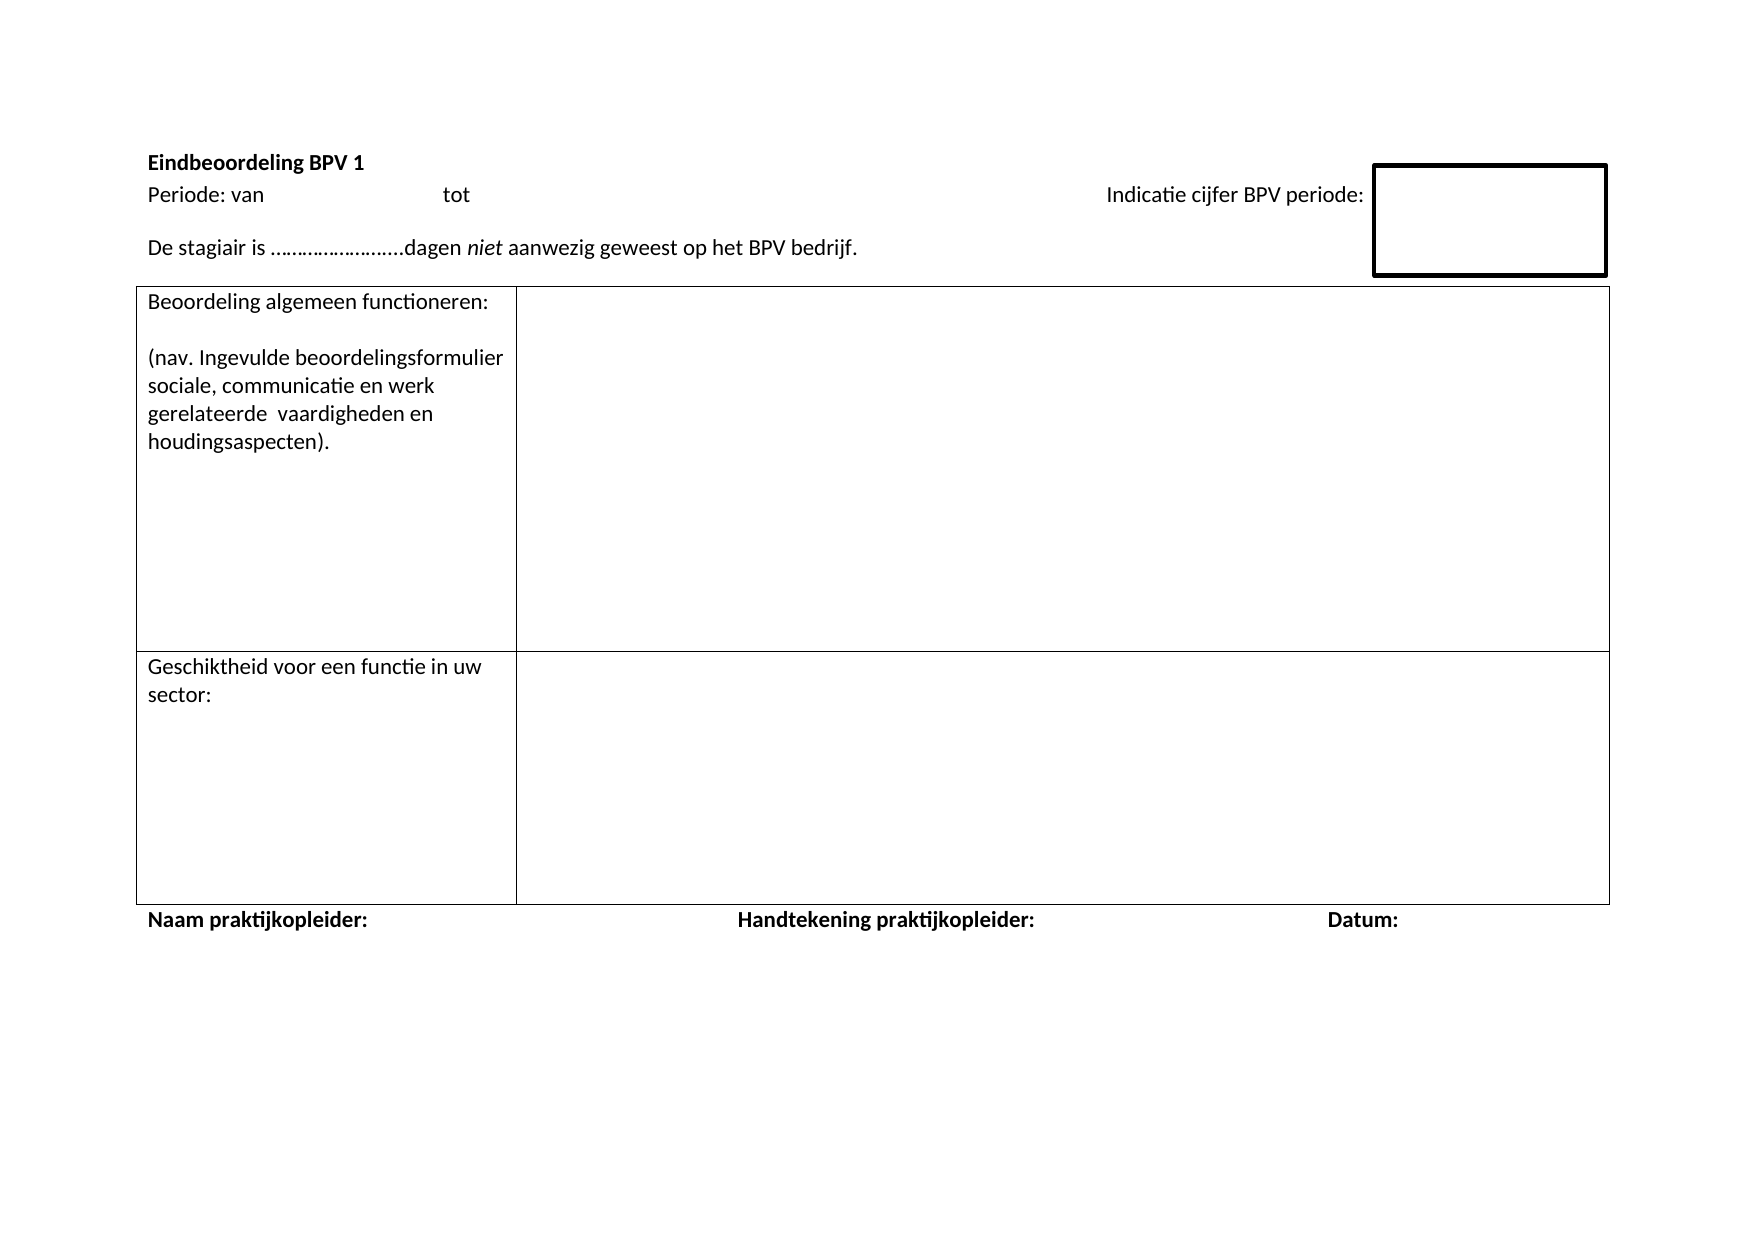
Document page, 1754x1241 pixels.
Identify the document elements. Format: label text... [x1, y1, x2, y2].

text Periode: van tot Indicatie cijfer BPV periode: [148, 180, 1372, 208]
text Naam praktijkopleider: Handtekening praktijkopleider: Datum: [148, 905, 1606, 933]
text De stagiair is …………………....dagen niet aanwezig geweest op het BPV bedrijf. [148, 233, 1372, 261]
text Eindbeoordeling BPV 1 [148, 148, 1606, 176]
table_cell Geschiktheid voor een functie in uw sector: [137, 652, 516, 904]
table_header Beoordeling algemeen functioneren: (nav. Ingevulde beoordelingsformulier sociale, communicatie en werk gerelateerde vaardigheden en houdingsaspecten). [137, 287, 516, 651]
table_header [517, 287, 1609, 651]
table_cell [517, 652, 1609, 904]
